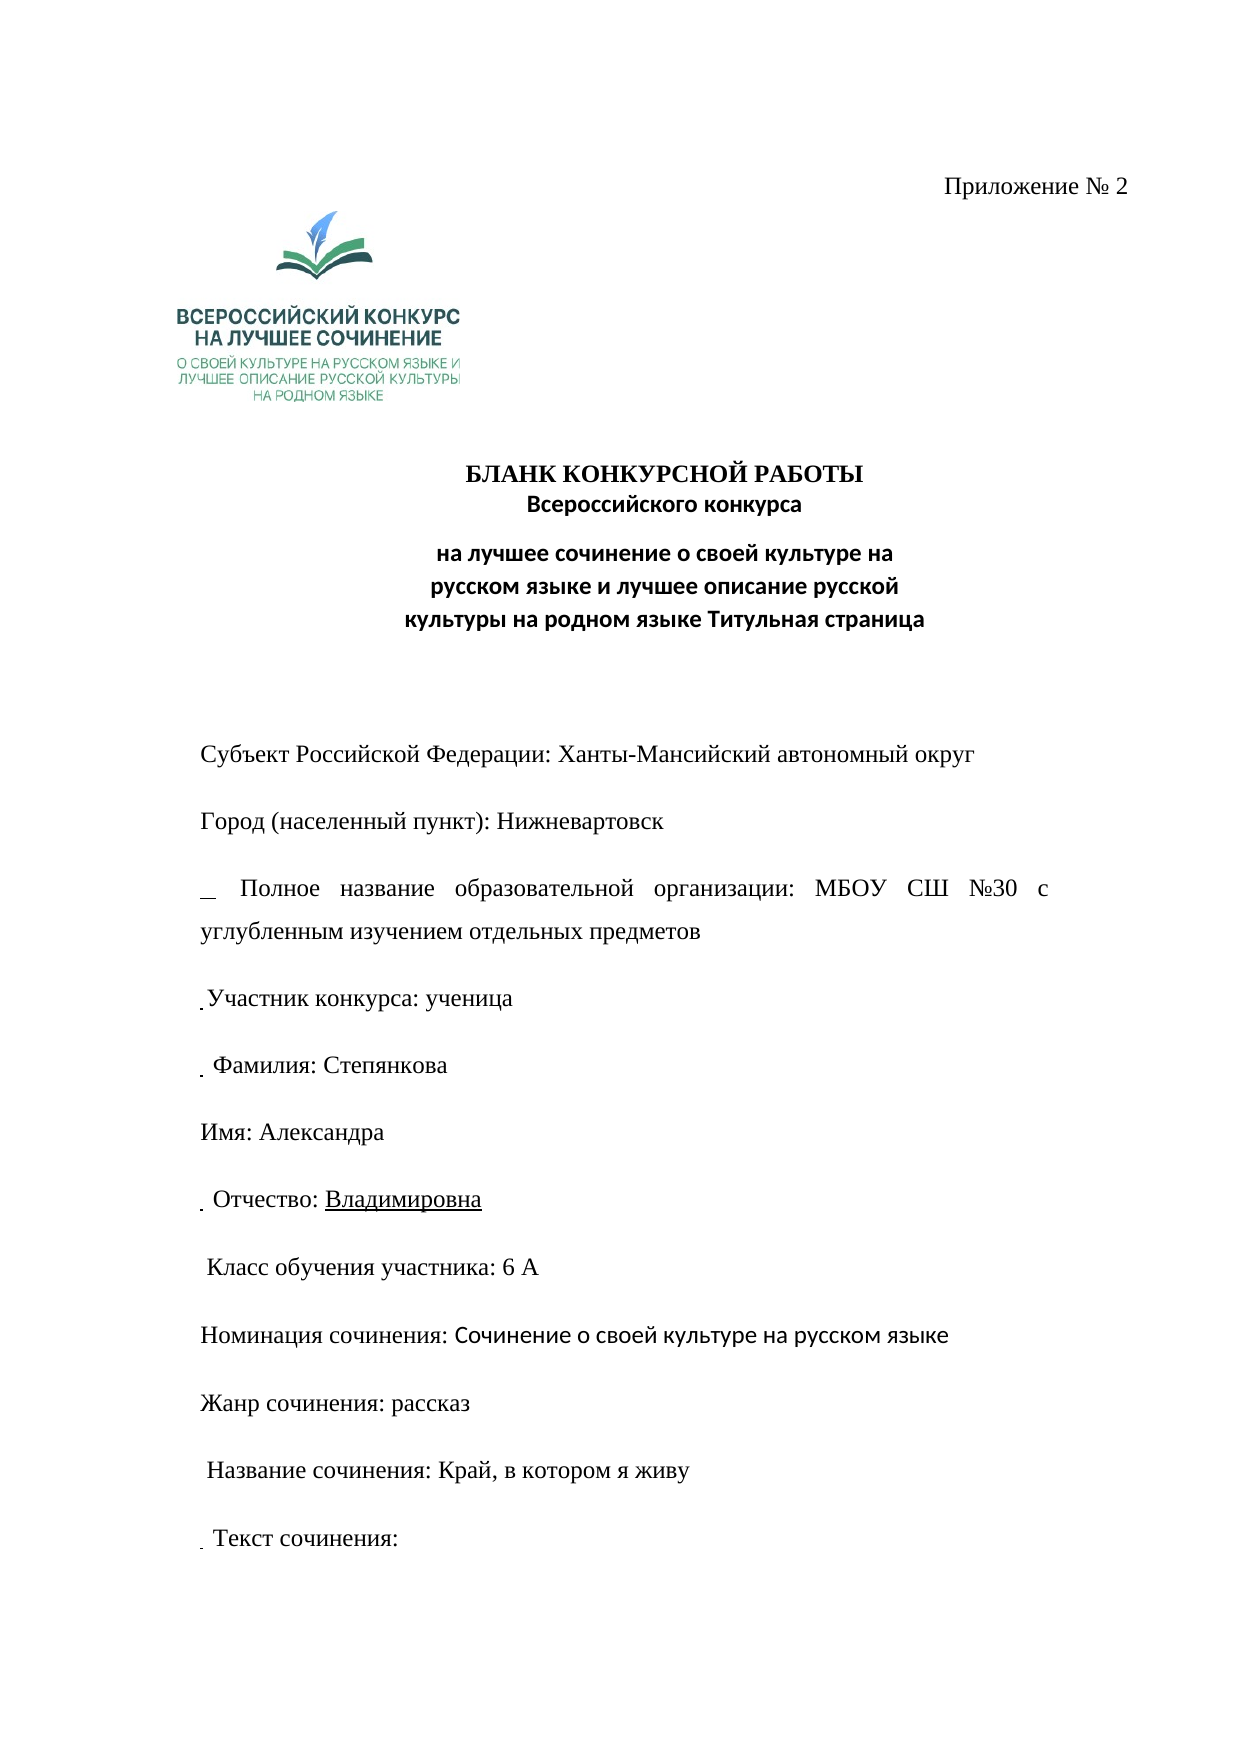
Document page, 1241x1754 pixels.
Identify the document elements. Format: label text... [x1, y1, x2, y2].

text Полное название образовательной организации: МБОУ СШ №30 с углубленным изучением отдельных предметов [200, 873, 1049, 945]
text на лучшее сочинение о своей культуре на русском языке и лучшее описание русской культуры на родном языке Титульная страница [389, 537, 940, 634]
text Номинация сочинения: Сочинение о своей культуре на русском языке [200, 1319, 1049, 1349]
text Субъект Российской Федерации: Ханты-Мансийский автономный округ [200, 739, 1049, 768]
text Жанр сочинения: рассказ [200, 1388, 1049, 1417]
text Отчество: Владимировна [200, 1184, 1049, 1213]
text Текст сочинения: [200, 1523, 1049, 1551]
text Приложение № 2 [177, 171, 1129, 200]
text Имя: Александра [200, 1117, 1049, 1146]
text Фамилия: Степянкова [200, 1050, 1049, 1079]
text Название сочинения: Край, в котором я живу [200, 1456, 1049, 1484]
text Всероссийского конкурса [217, 488, 1112, 518]
picture [177, 211, 460, 402]
text Участник конкурса: ученица [200, 983, 1049, 1012]
text БЛАНК КОНКУРСНОЙ РАБОТЫ [217, 459, 1112, 488]
text Класс обучения участника: 6 А [200, 1252, 1049, 1280]
text Город (населенный пункт): Нижневартовск [200, 806, 1049, 835]
